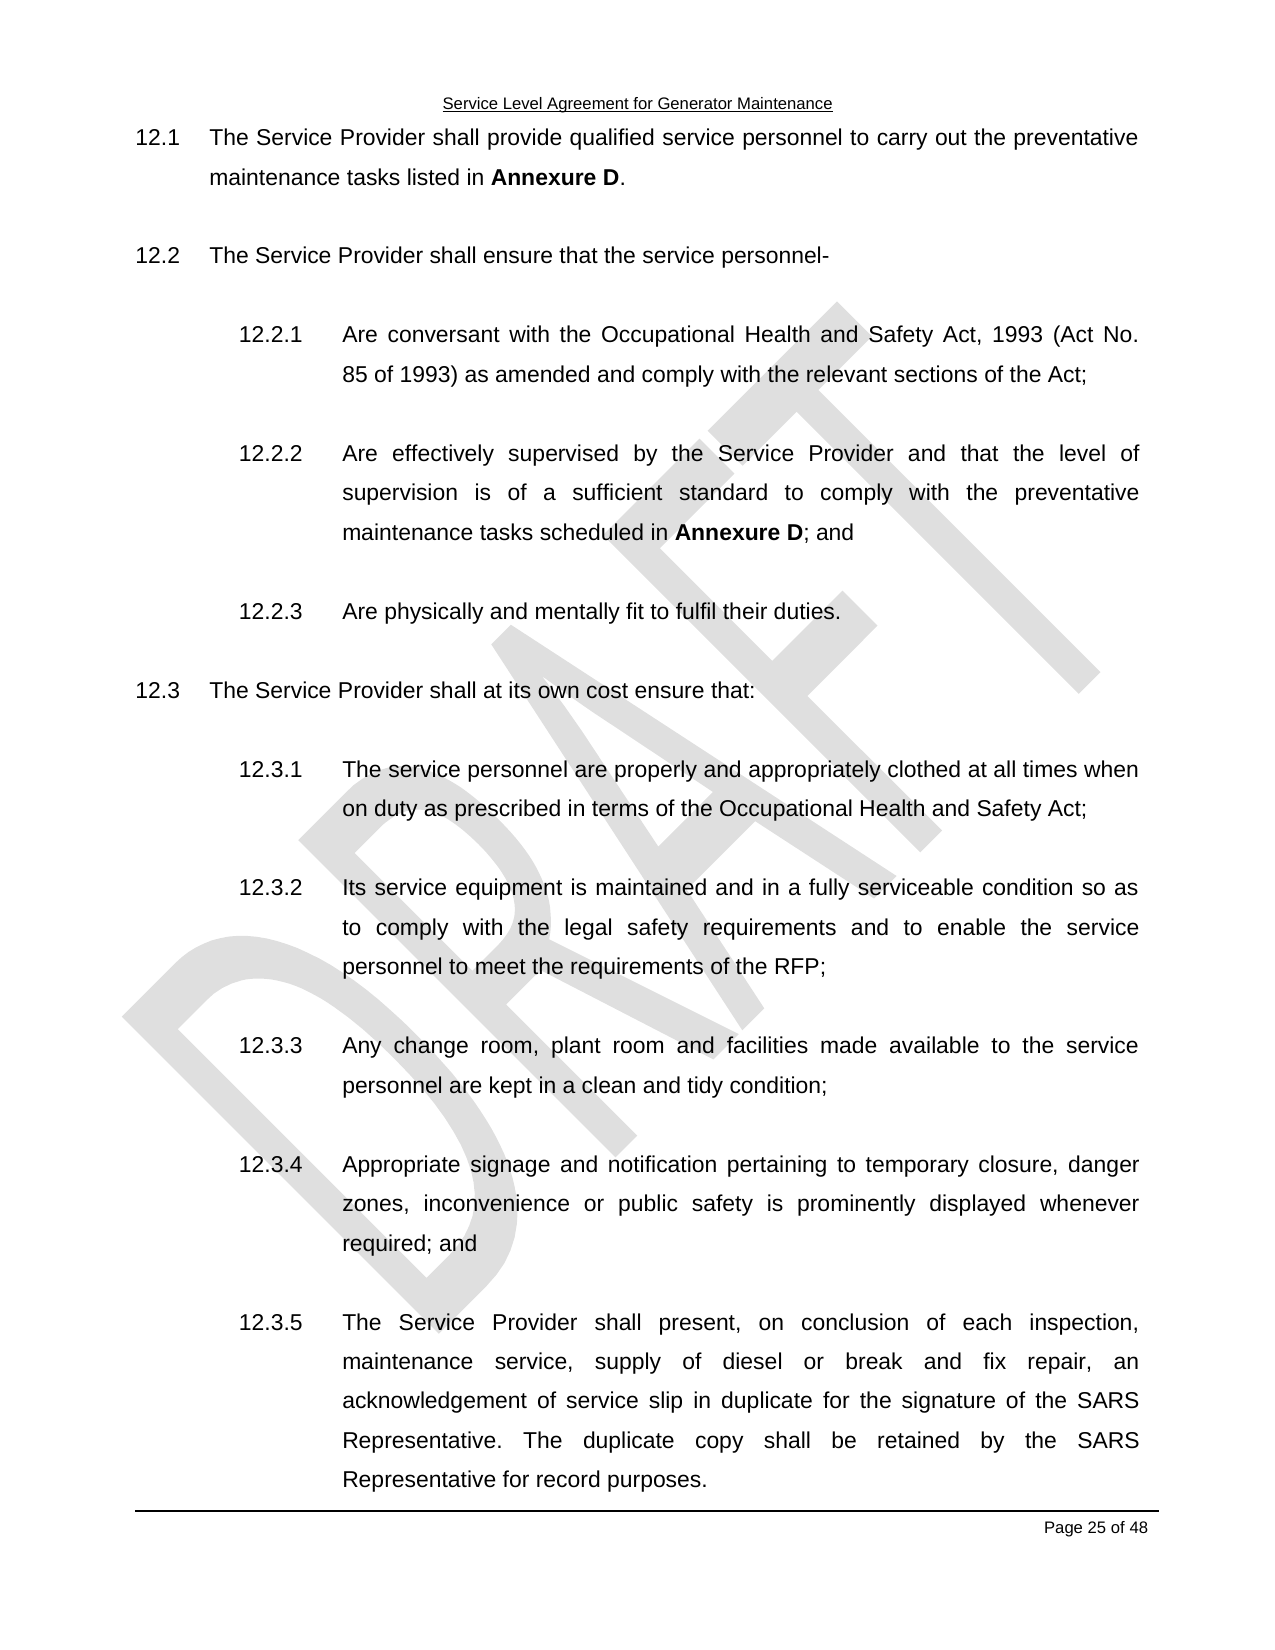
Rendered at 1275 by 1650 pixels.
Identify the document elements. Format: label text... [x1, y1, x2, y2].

subtitle The Service Provider shall provide qualified service personnel to carry out the preventative maintenance tasks listed in Annexure D. [135, 124, 1140, 190]
subtitle Are conversant with the Occupational Health and Safety Act, 1993 (Act No. 85 of 1993) as amended and comply with the relevant sections of the Act; [239, 321, 1140, 387]
subtitle The Service Provider shall present, on conclusion of each inspection, maintenance service, supply of diesel or break and fix repair, an acknowledgement of service slip in duplicate for the signature of the SARS Representative. The duplicate copy shall be retained by the SARS Representative for record purposes. [239, 1308, 1140, 1493]
subtitle Any change room, plant room and facilities made available to the service personnel are kept in a clean and tidy condition; [239, 1032, 1140, 1098]
subtitle Its service equipment is maintained and in a fully serviceable condition so as to comply with the legal safety requirements and to enable the service personnel to meet the requirements of the RFP; [239, 874, 1140, 979]
subtitle The service personnel are properly and appropriately clothed at all times when on duty as prescribed in terms of the Occupational Health and Safety Act; [239, 756, 1140, 822]
subtitle Appropriate signage and notification pertaining to temporary closure, danger zones, inconvenience or public safety is prominently displayed whenever required; and [239, 1151, 1140, 1256]
subtitle The Service Provider shall ensure that the service personnel- [135, 242, 1140, 269]
subtitle Are physically and mentally fit to fulfil their duties. [239, 598, 1140, 624]
subtitle Are effectively supervised by the Service Provider and that the level of supervision is of a sufficient standard to comply with the preventative maintenance tasks scheduled in Annexure D; and [239, 440, 1140, 545]
subtitle The Service Provider shall at its own cost ensure that: [135, 677, 1140, 703]
